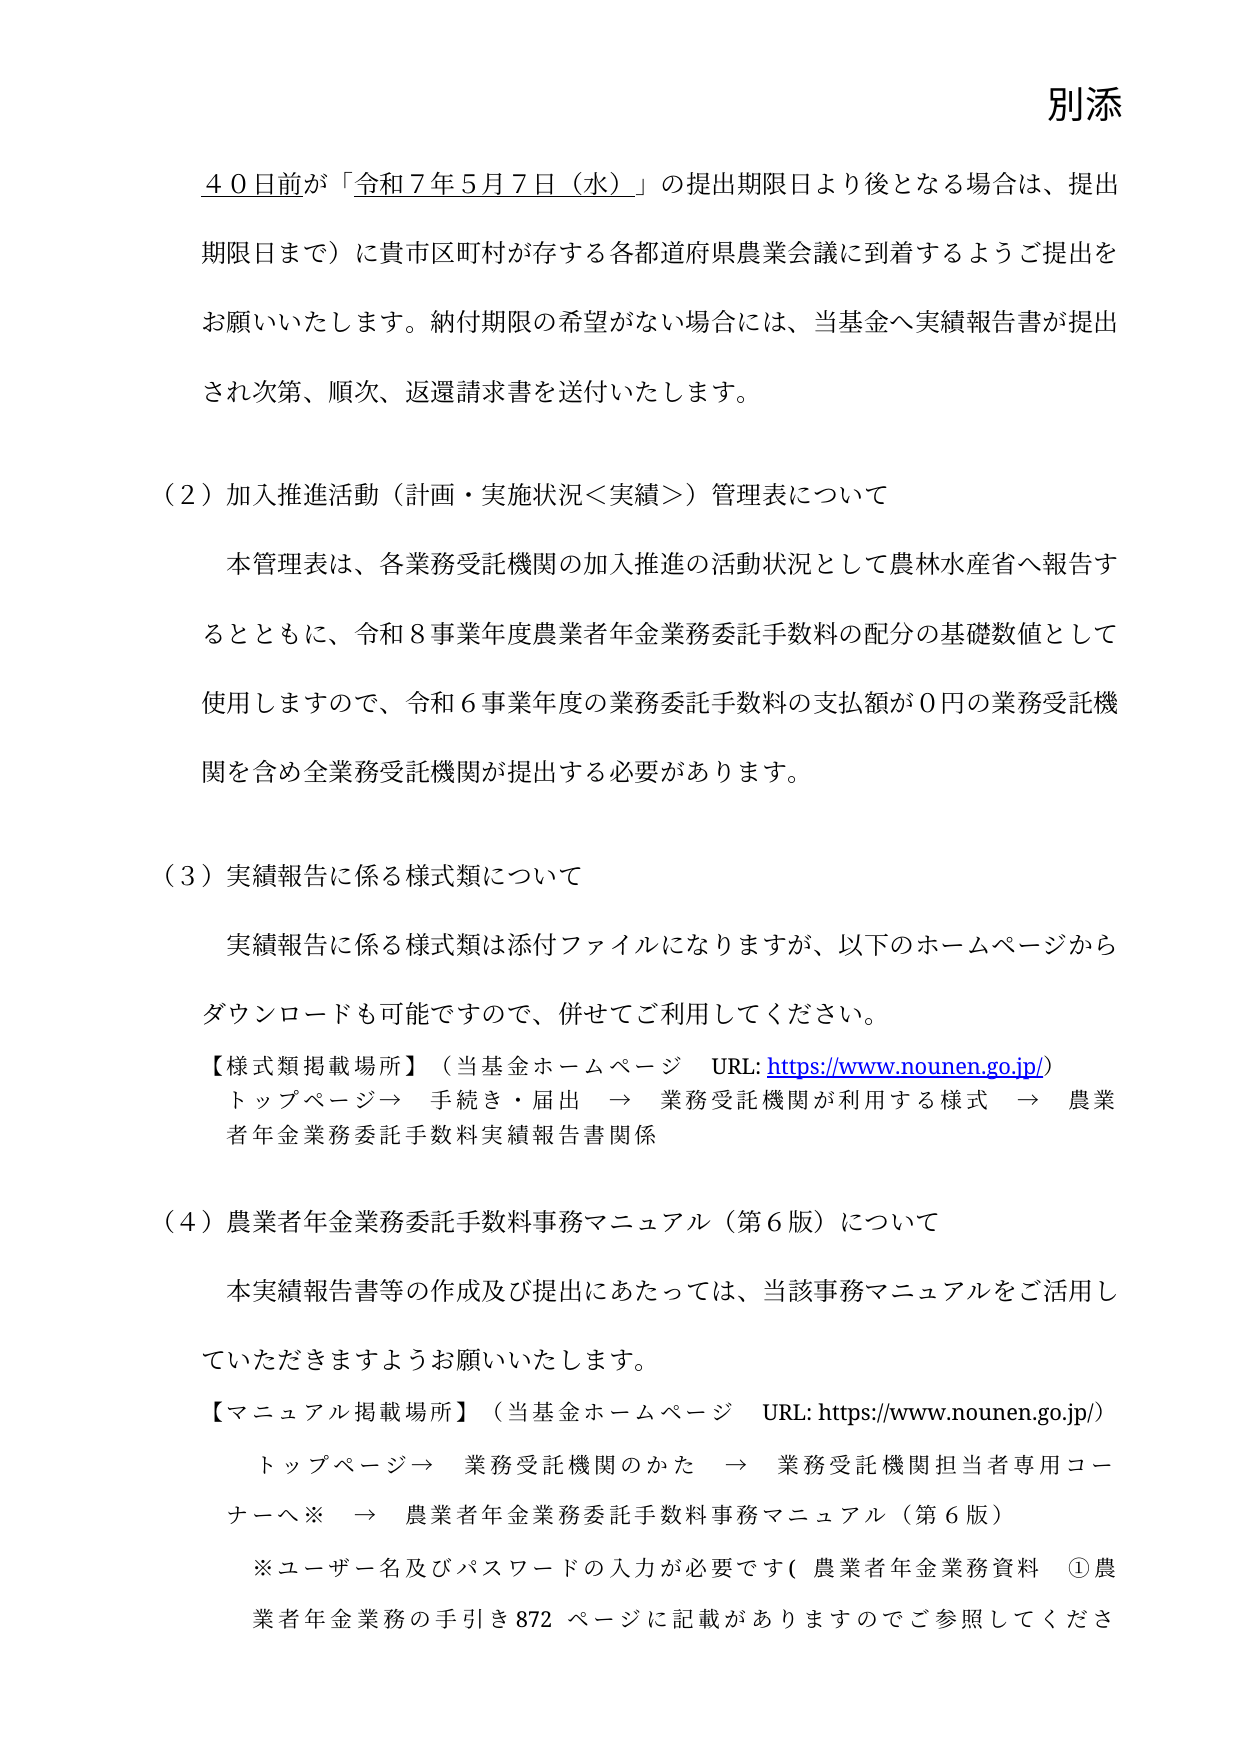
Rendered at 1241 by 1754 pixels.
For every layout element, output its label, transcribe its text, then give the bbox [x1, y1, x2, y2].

text トップページ→ 業務受託機関のかた → 業務受託機関担当者専用コーナーへ※ → 農業者年金業務委託手数料事務マニュアル（第６版） [124, 1428, 1120, 1532]
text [124, 1532, 1120, 1635]
text 本管理表は、各業務受託機関の加入推進の活動状況として農林水産省へ報告するとともに、令和８事業年度農業者年金業務委託手数料の配分の基礎数値として使用しますので、令和６事業年度の業務委託手数料の支払額が０円の業務受託機関を含め全業務受託機関が提出する必要があります。 [176, 529, 1120, 805]
text トップページ→ 手続き・届出 → 業務受託機関が利用する様式 → 農業者年金業務委託手数料実績報告書関係 [201, 1082, 1120, 1151]
text ４０日前が「令和７年５月７日（水）」の提出期限日より後となる場合は、提出期限日まで）に貴市区町村が存する各都道府県農業会議に到着するようご提出をお願いいたします。納付期限の希望がない場合には、当基金へ実績報告書が提出され次第、順次、返還請求書を送付いたします。 [176, 148, 1120, 425]
text 本実績報告書等の作成及び提出にあたっては、当該事務マニュアルをご活用していただきますようお願いいたします。 [176, 1255, 1120, 1393]
text 実績報告に係る様式類は添付ファイルになりますが、以下のホームページからダウンロードも可能ですので、併せてご利用してください。 [176, 909, 1120, 1047]
text （２）加入推進活動（計画・実施状況＜実績＞）管理表について [150, 459, 1120, 529]
text 【様式類掲載場所】（当基金ホームページ URL: https://www.nounen.go.jp/） [176, 1047, 1120, 1082]
text （３）実績報告に係る様式類について [150, 840, 1120, 909]
text （４）農業者年金業務委託手数料事務マニュアル（第６版）について [150, 1186, 1120, 1255]
text 【マニュアル掲載場所】（当基金ホームページ URL: https://www.nounen.go.jp/） [176, 1393, 1120, 1428]
